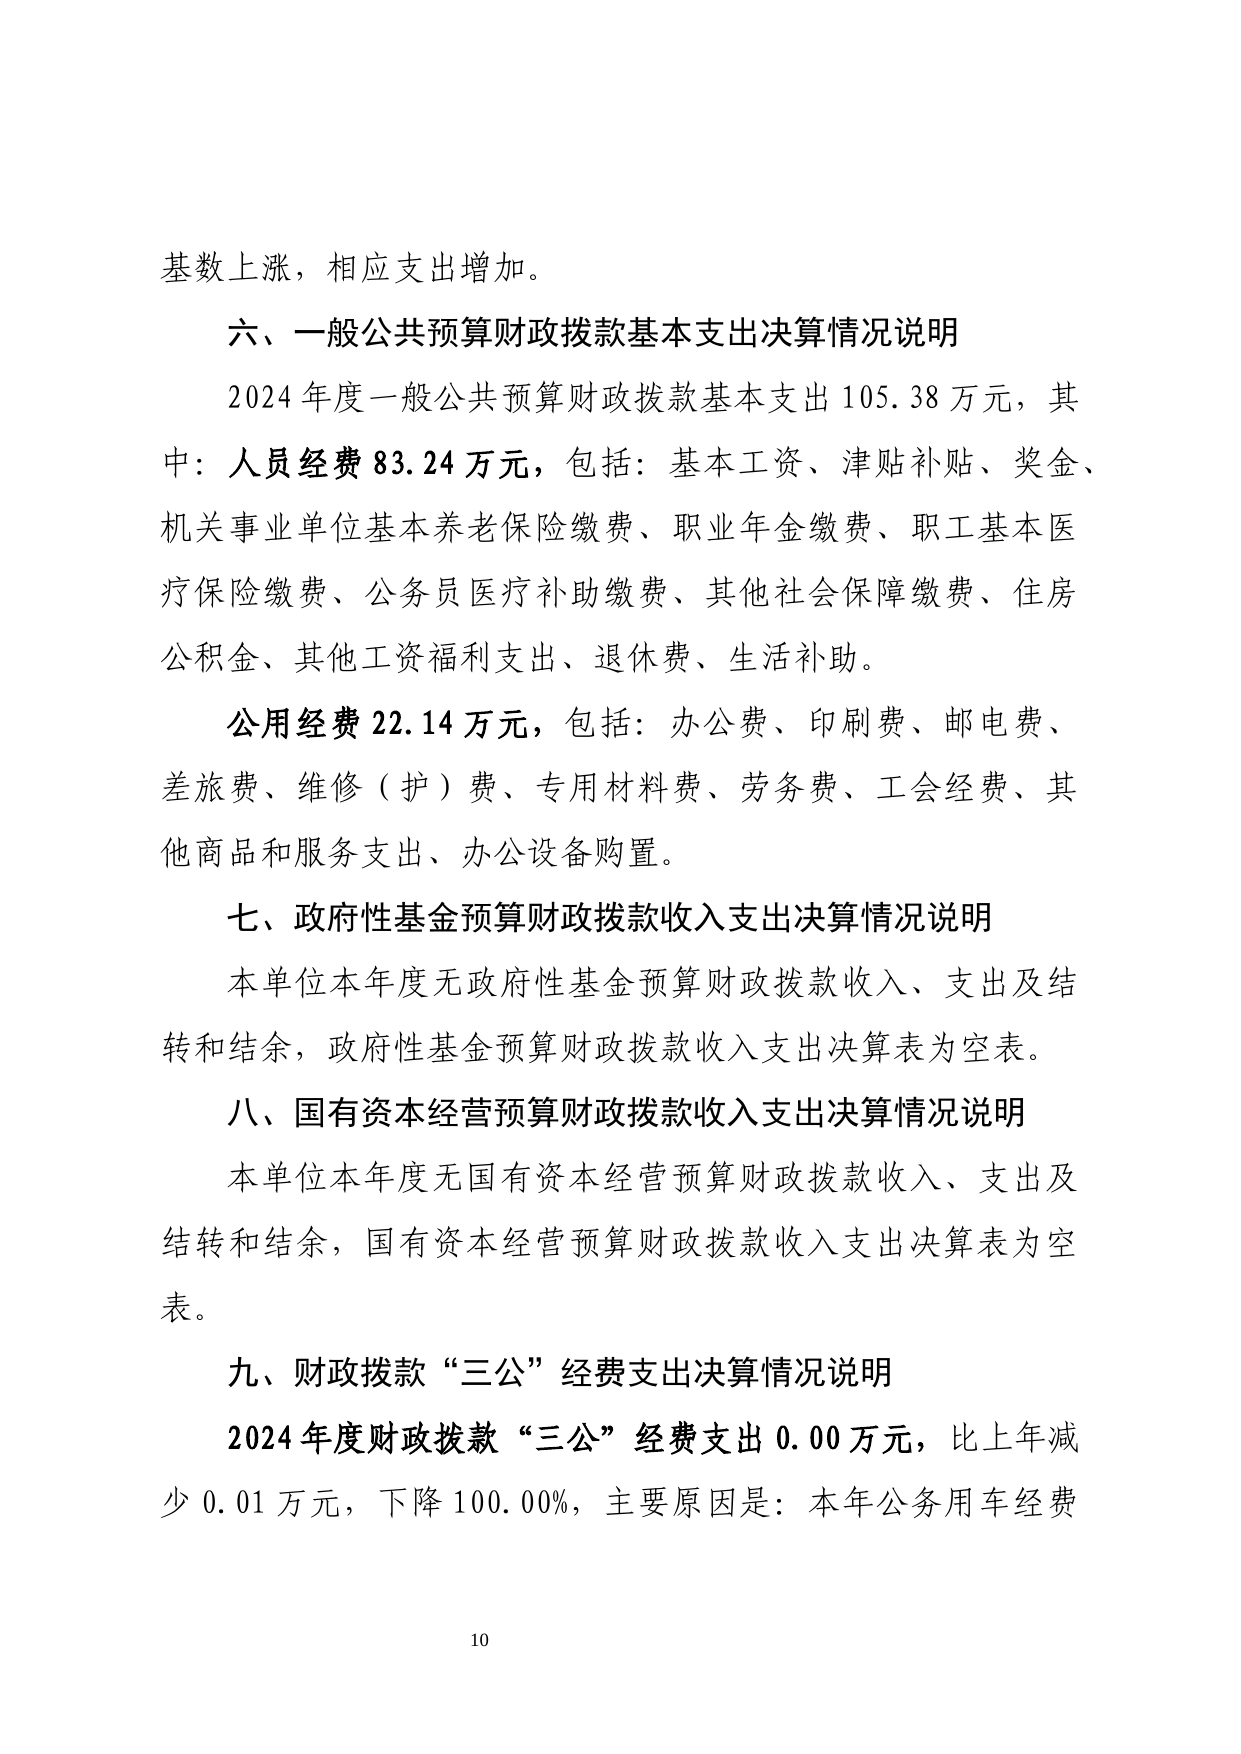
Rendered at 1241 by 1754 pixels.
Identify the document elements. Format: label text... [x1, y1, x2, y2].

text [159, 1403, 1081, 1533]
text 七、政府性基金预算财政拨款收入支出决算情况说明 [159, 883, 1081, 948]
text 本单位本年度无政府性基金预算财政拨款收入、支出及结转和结余，政府性基金预算财政拨款收入支出决算表为空表。 [159, 948, 1081, 1078]
text 2024年度一般公共预算财政拨款基本支出105.38万元，其中：人员经费83.24万元，包括：基本工资、津贴补贴、奖金、机关事业单位基本养老保险缴费、职业年金缴费、职工基本医疗保险缴费、公务员医疗补助缴费、其他社会保障缴费、住房公积金、其他工资福利支出、退休费、生活补助。 [159, 363, 1081, 688]
text 九、财政拨款“三公”经费支出决算情况说明 [159, 1338, 1081, 1403]
text 本单位本年度无国有资本经营预算财政拨款收入、支出及结转和结余，国有资本经营预算财政拨款收入支出决算表为空表。 [159, 1143, 1081, 1338]
text 公用经费22.14万元，包括：办公费、印刷费、邮电费、差旅费、维修（护）费、专用材料费、劳务费、工会经费、其他商品和服务支出、办公设备购置。 [159, 688, 1081, 883]
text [159, 233, 1081, 298]
text 八、国有资本经营预算财政拨款收入支出决算情况说明 [159, 1078, 1081, 1143]
text 六、一般公共预算财政拨款基本支出决算情况说明 [159, 298, 1081, 363]
